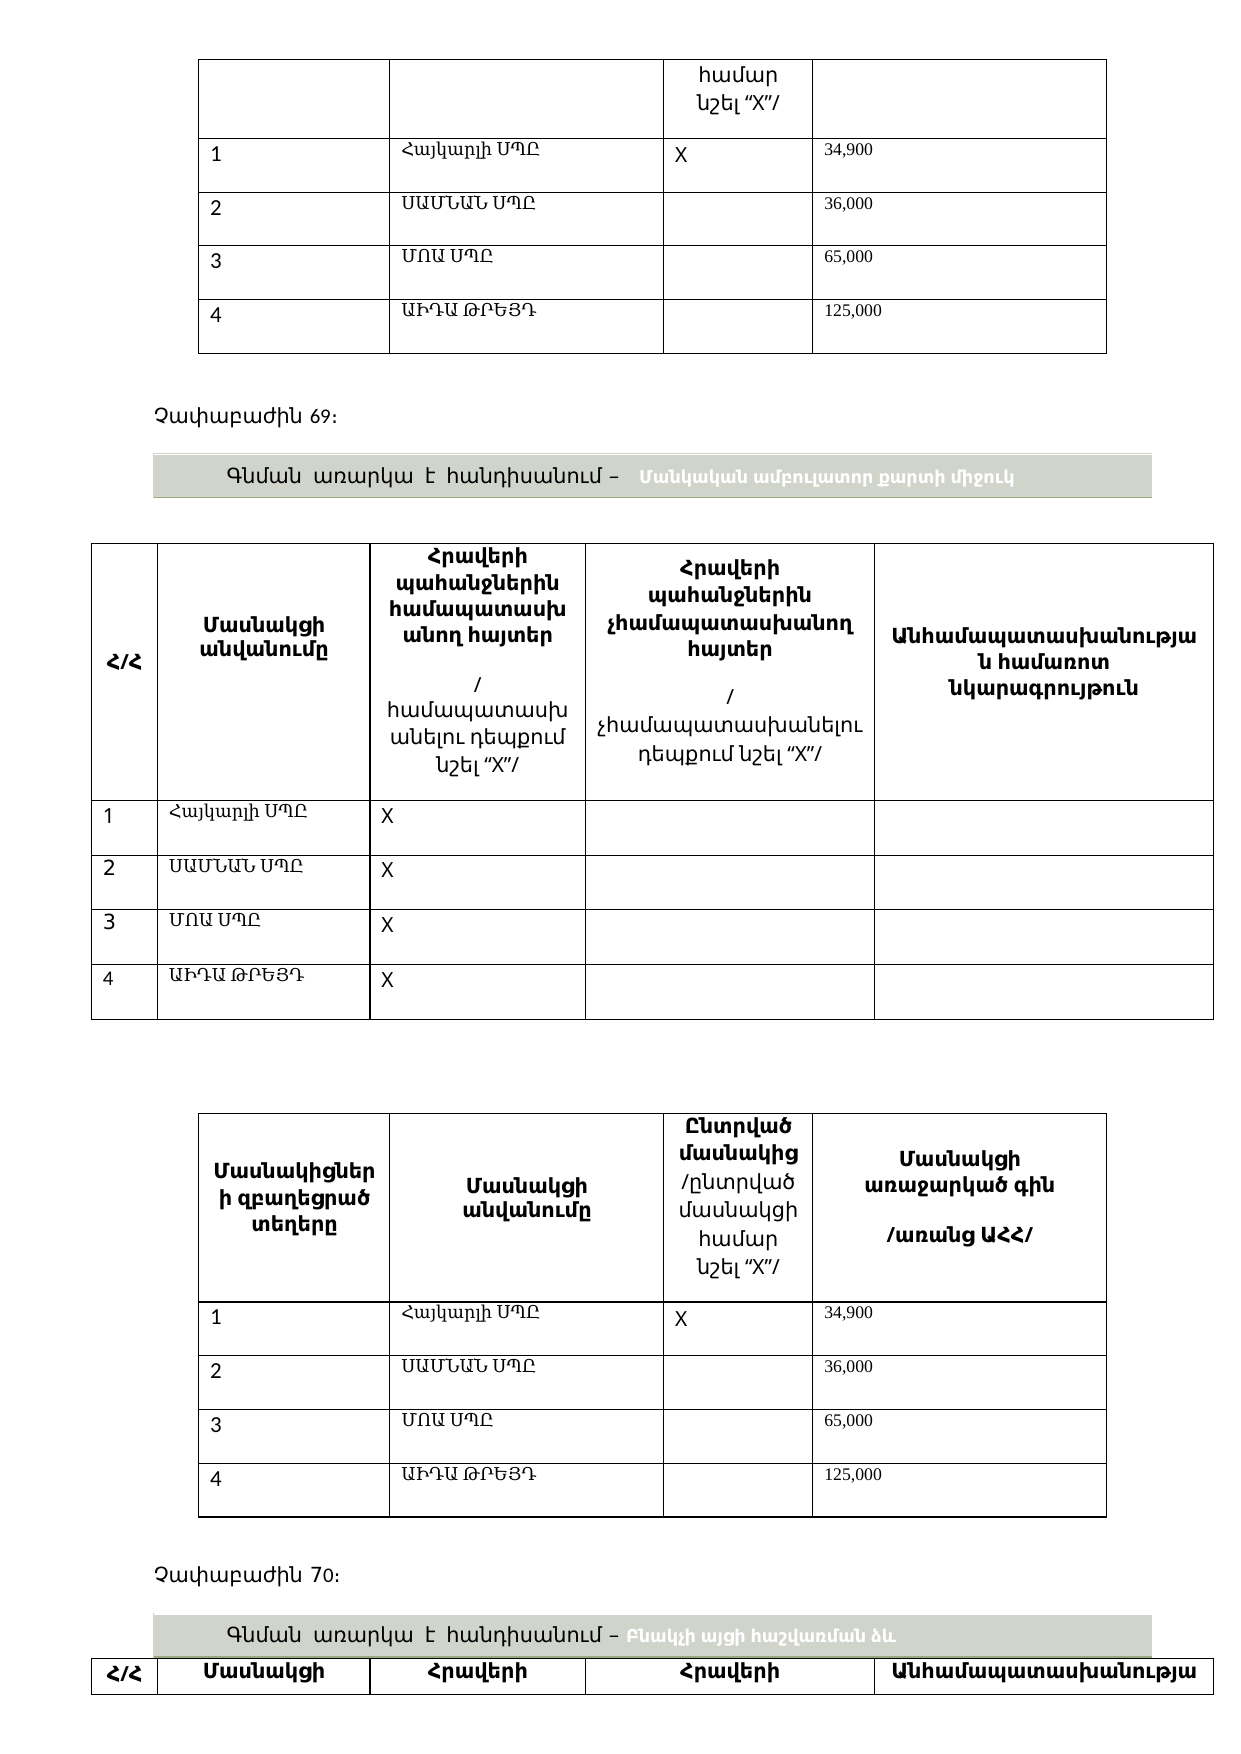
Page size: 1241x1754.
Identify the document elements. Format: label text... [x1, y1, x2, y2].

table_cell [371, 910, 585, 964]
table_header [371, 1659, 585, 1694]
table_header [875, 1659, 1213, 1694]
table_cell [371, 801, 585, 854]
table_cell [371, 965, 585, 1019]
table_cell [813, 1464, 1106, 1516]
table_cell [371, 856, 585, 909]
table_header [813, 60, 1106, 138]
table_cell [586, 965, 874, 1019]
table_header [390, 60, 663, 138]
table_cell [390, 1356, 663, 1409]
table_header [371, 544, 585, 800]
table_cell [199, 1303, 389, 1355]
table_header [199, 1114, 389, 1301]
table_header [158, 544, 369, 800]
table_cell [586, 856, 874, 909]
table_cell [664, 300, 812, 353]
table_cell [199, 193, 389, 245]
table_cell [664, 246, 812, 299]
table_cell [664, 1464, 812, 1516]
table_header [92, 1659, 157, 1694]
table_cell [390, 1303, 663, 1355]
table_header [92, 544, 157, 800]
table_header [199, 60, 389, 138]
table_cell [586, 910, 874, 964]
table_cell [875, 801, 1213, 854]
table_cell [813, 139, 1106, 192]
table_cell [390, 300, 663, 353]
text Գնման առարկա է հանդիսանում – Մանկական ամբուլատոր քարտի միջուկ [153, 455, 1152, 498]
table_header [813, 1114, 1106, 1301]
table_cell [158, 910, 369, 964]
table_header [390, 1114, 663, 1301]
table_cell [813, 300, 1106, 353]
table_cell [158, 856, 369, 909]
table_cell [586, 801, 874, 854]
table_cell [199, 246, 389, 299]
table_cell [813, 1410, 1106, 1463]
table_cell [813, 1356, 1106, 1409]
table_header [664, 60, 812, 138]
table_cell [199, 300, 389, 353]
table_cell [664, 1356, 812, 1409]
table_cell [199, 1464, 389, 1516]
text Չափաբաժին 69։ [153, 403, 1152, 428]
text Գնման առարկա է հանդիսանում – Բնակչի այցի հաշվառման ձև [153, 1614, 1152, 1658]
text Չափաբաժին 70։ [153, 1562, 1152, 1588]
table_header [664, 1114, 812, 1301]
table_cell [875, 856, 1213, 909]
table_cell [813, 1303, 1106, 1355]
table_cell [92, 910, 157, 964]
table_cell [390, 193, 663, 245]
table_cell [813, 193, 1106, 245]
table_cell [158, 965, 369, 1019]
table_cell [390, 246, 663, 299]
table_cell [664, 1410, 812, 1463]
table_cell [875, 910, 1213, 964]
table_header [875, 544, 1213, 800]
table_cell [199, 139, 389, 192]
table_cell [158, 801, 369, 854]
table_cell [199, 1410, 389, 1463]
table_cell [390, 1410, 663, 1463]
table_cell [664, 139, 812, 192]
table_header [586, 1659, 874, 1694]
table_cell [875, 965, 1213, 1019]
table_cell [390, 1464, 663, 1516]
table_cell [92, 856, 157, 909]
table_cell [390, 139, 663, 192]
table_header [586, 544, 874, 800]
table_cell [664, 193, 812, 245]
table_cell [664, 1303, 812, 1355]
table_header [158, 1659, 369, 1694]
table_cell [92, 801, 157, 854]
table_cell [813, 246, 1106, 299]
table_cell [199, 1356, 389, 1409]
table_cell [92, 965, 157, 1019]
